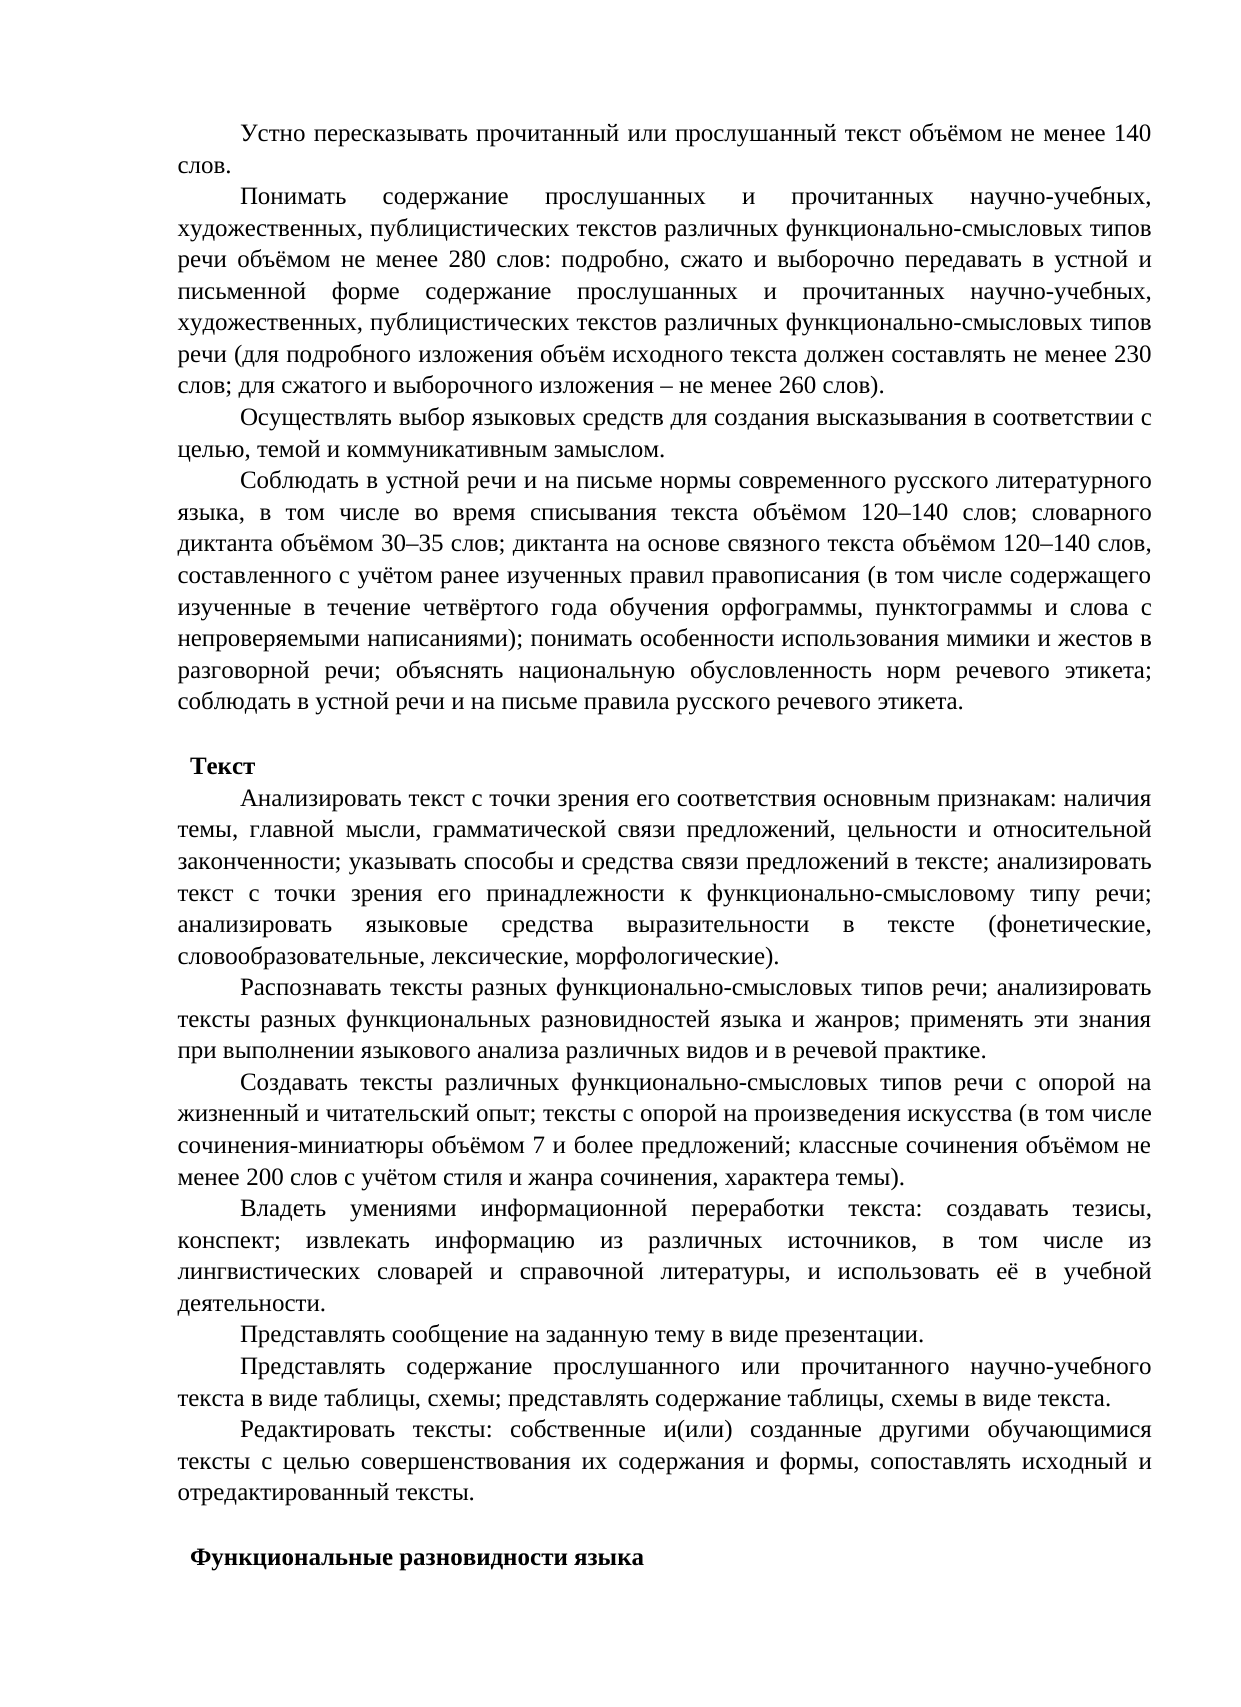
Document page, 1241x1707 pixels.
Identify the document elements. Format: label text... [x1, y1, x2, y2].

text Понимать содержание прослушанных и прочитанных научно-учебных, художественных, публицистических текстов различных функционально-смысловых типов речи объёмом не менее 280 слов: подробно, сжато и выборочно передавать в устной и письменной форме содержание прослушанных и прочитанных научно-учебных, художественных, публицистических текстов различных функционально-смысловых типов речи (для подробного изложения объём исходного текста должен составлять не менее 230 слов; для сжатого и выборочного изложения – не менее 260 слов). [177, 181, 1152, 399]
text Редактировать тексты: собственные и(или) созданные другими обучающимися тексты с целью совершенствования их содержания и формы, сопоставлять исходный и отредактированный тексты. [177, 1414, 1152, 1506]
text Создавать тексты различных функционально-смысловых типов речи с опорой на жизненный и читательский опыт; тексты с опорой на произведения искусства (в том числе сочинения-миниатюры объёмом 7 и более предложений; классные сочинения объёмом не менее 200 слов с учётом стиля и жанра сочинения, характера темы). [177, 1067, 1152, 1190]
text Представлять сообщение на заданную тему в виде презентации. [177, 1319, 1152, 1348]
text Анализировать текст с точки зрения его соответствия основным признакам: наличия темы, главной мысли, грамматической связи предложений, цельности и относительной законченности; указывать способы и средства связи предложений в тексте; анализировать текст с точки зрения его принадлежности к функционально-смысловому типу речи; анализировать языковые средства выразительности в тексте (фонетические, словообразовательные, лексические, морфологические). [177, 783, 1152, 969]
text Осуществлять выбор языковых средств для создания высказывания в соответствии с целью, темой и коммуникативным замыслом. [177, 402, 1152, 462]
text Владеть умениями информационной переработки текста: со­здавать тезисы, конспект; извлекать информацию из различных источников, в том числе из лингвистических словарей и справочной литературы, и использовать её в учебной деятельности. [177, 1193, 1152, 1317]
text Соблюдать в устной речи и на письме нормы современного русского литературного языка, в том числе во время списывания текста объёмом 120–140 слов; словарного диктанта объёмом 30–35 слов; диктанта на основе связного текста объёмом 120–140 слов, составленного с учётом ранее изученных правил правописания (в том числе содержащего изученные в течение четвёртого года обучения орфограммы, пунктограммы и слова с непроверяемыми написаниями); понимать особенности использования мимики и жестов в разговорной речи; объяснять национальную обусловленность норм речевого этикета; соблюдать в устной речи и на письме правила русского речевого этикета. [177, 465, 1152, 715]
text Устно пересказывать прочитанный или прослушанный текст объёмом не менее 140 слов. [177, 118, 1152, 178]
text Распознавать тексты разных функционально-смысловых типов речи; анализировать тексты разных функциональных разновидностей языка и жанров; применять эти знания при выполнении языкового анализа различных видов и в речевой практике. [177, 972, 1152, 1064]
text Представлять содержание прослушанного или прочитанного научно-учебного текста в виде таблицы, схемы; представлять содержание таблицы, схемы в виде текста. [177, 1351, 1152, 1411]
text Функциональные разновидности языка [190, 1542, 1152, 1571]
text Текст [190, 751, 1152, 780]
